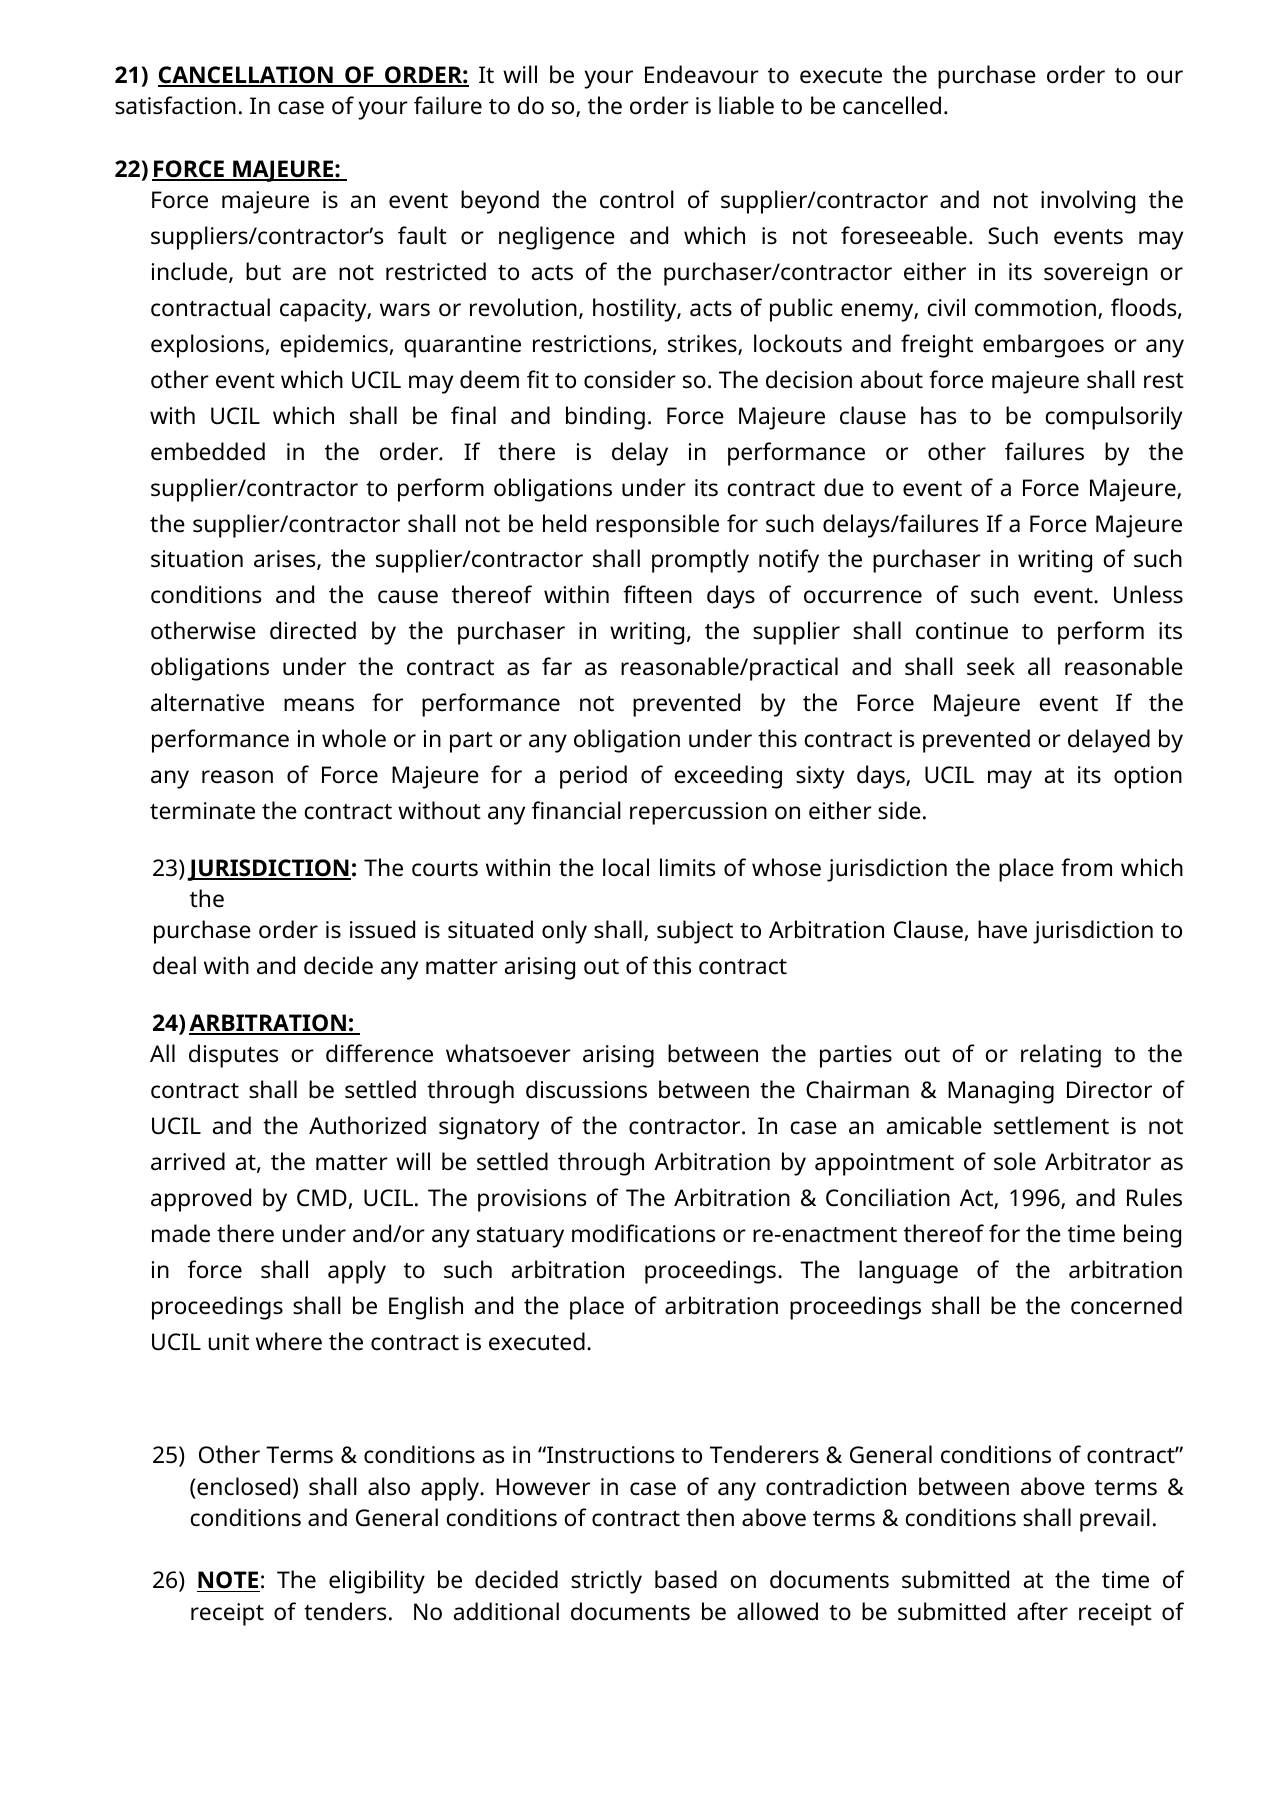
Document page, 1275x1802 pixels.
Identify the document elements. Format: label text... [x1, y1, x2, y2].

text 21) CANCELLATION OF ORDER: It will be your Endeavour to execute the purchase order to our satisfaction. In case of your failure to do so, the order is liable to be cancelled. [114, 59, 1185, 122]
list FORCE MAJEURE: [114, 153, 1185, 184]
list ARBITRATION: [152, 1007, 1185, 1038]
list JURISDICTION: The courts within the local limits of whose jurisdiction the place from which the [152, 852, 1185, 914]
text 25) Other Terms & conditions as in “Instructions to Tenderers & General conditions of contract” (enclosed) shall also apply. However in case of any contradiction between above terms & conditions and General conditions of contract then above terms & conditions shall prevail. [152, 1439, 1185, 1533]
text purchase order is issued is situated only shall, subject to Arbitration Clause, have jurisdiction to deal with and decide any matter arising out of this contract [152, 914, 1185, 981]
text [152, 1564, 1185, 1627]
text Force majeure is an event beyond the control of supplier/contractor and not involving the suppliers/contractor’s fault or negligence and which is not foreseeable. Such events may include, but are not restricted to acts of the purchaser/contractor either in its sovereign or contractual capacity, wars or revolution, hostility, acts of public enemy, civil commotion, floods, explosions, epidemics, quarantine restrictions, strikes, lockouts and freight embargoes or any other event which UCIL may deem fit to consider so. The decision about force majeure shall rest with UCIL which shall be final and binding. Force Majeure clause has to be compulsorily embedded in the order. If there is delay in performance or other failures by the supplier/contractor to perform obligations under its contract due to event of a Force Majeure, the supplier/contractor shall not be held responsible for such delays/failures If a Force Majeure situation arises, the supplier/contractor shall promptly notify the purchaser in writing of such conditions and the cause thereof within fifteen days of occurrence of such event. Unless otherwise directed by the purchaser in writing, the supplier shall continue to perform its obligations under the contract as far as reasonable/practical and shall seek all reasonable alternative means for performance not prevented by the Force Majeure event If the performance in whole or in part or any obligation under this contract is prevented or delayed by any reason of Force Majeure for a period of exceeding sixty days, UCIL may at its option terminate the contract without any financial repercussion on either side. [150, 184, 1185, 826]
text All disputes or difference whatsoever arising between the parties out of or relating to the contract shall be settled through discussions between the Chairman & Managing Director of UCIL and the Authorized signatory of the contractor. In case an amicable settlement is not arrived at, the matter will be settled through Arbitration by appointment of sole Arbitrator as approved by CMD, UCIL. The provisions of The Arbitration & Conciliation Act, 1996, and Rules made there under and/or any statuary modifications or re-enactment thereof for the time being in force shall apply to such arbitration proceedings. The language of the arbitration proceedings shall be English and the place of arbitration proceedings shall be the concerned UCIL unit where the contract is executed. [150, 1038, 1185, 1357]
